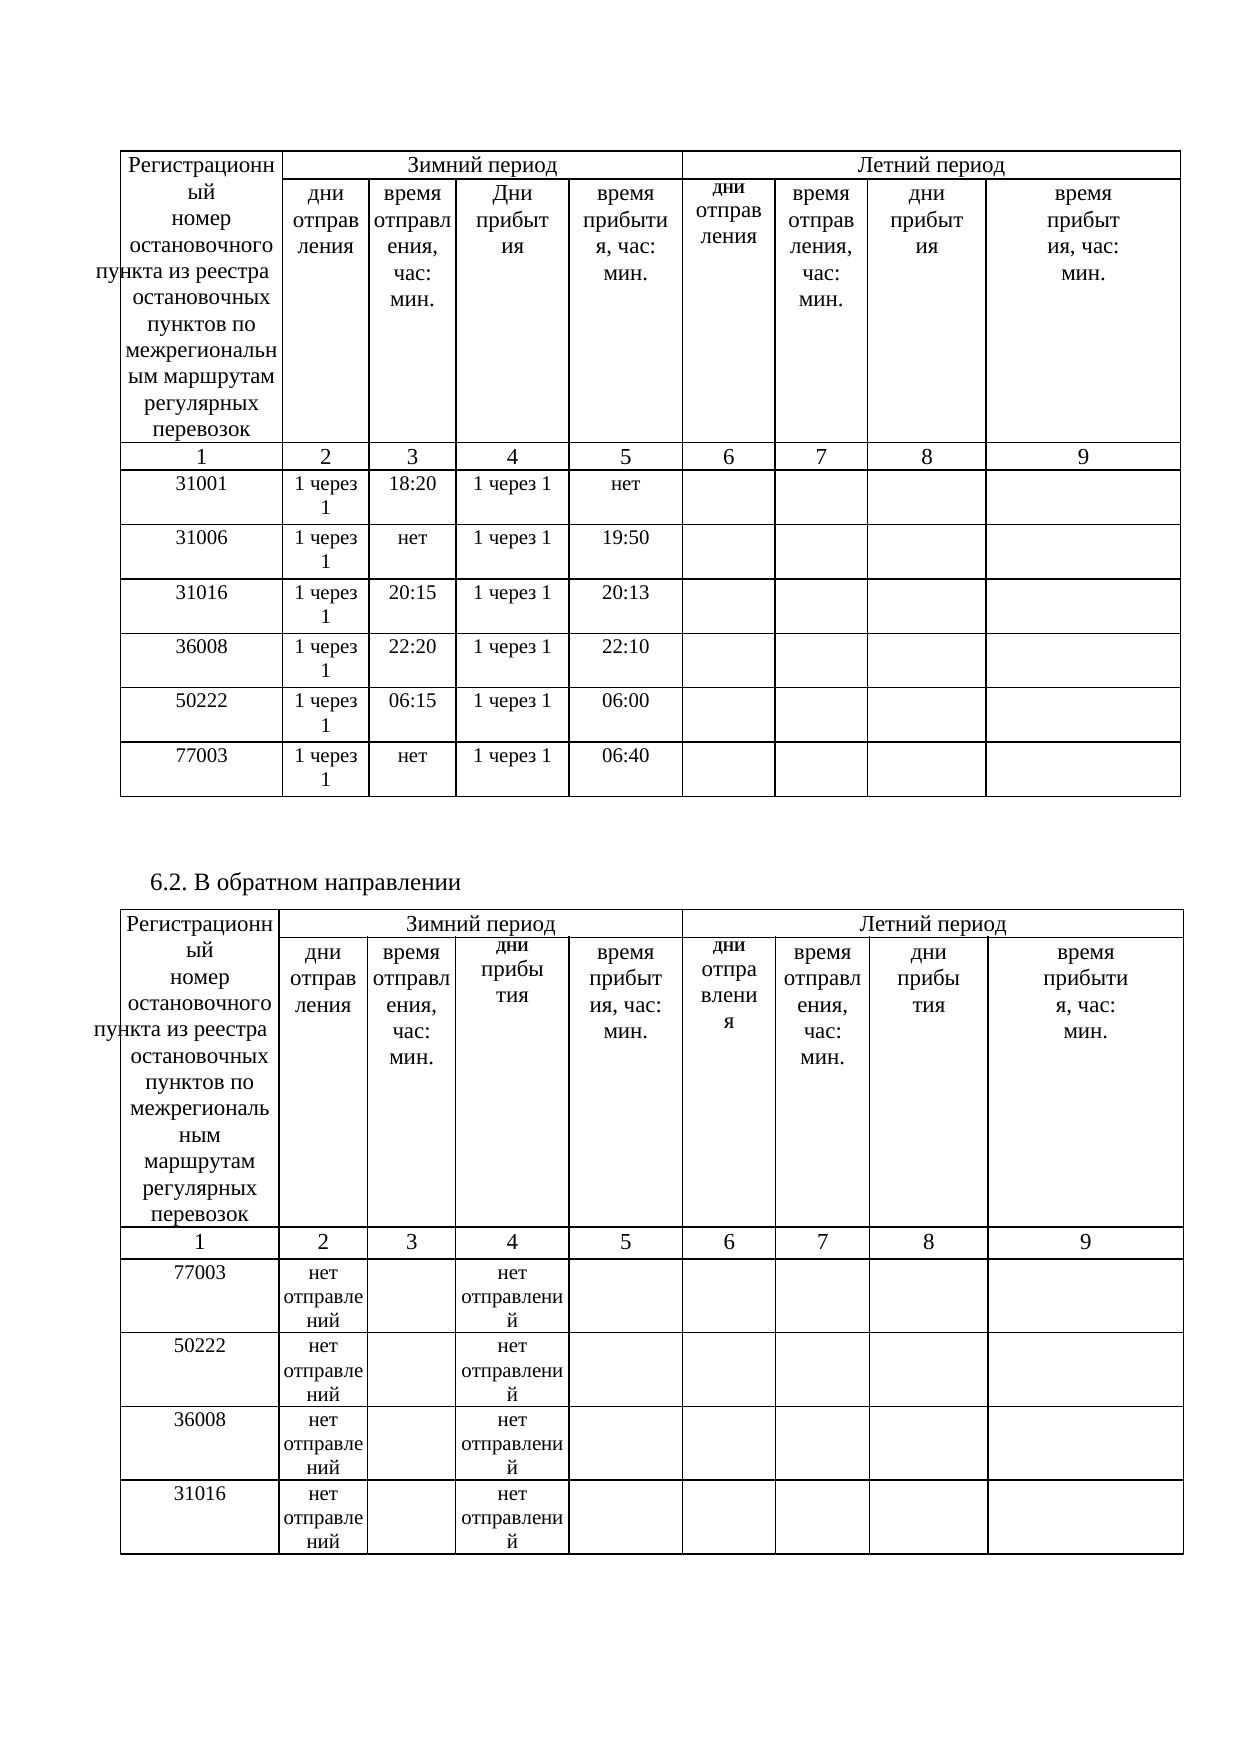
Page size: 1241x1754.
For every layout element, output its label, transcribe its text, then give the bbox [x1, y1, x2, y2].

table_cell [776, 580, 867, 632]
table_cell 1 через 1 [283, 525, 368, 578]
table_cell время отправ ления, час: мин. [776, 180, 867, 441]
table_cell [987, 634, 1180, 687]
table_cell 1 через 1 [457, 743, 568, 796]
table_cell Дни прибыт ия [457, 180, 568, 441]
table_cell 7 [776, 1228, 869, 1258]
table_cell время прибыти я, час: мин. [570, 180, 682, 441]
table_cell [683, 525, 774, 578]
table_cell нет отправлений [456, 1260, 568, 1332]
table_cell [868, 634, 985, 687]
table_cell [868, 743, 985, 796]
table_cell [683, 743, 774, 796]
table_cell 1 через 1 [283, 471, 368, 524]
table_cell [776, 525, 867, 578]
table_cell [368, 1260, 455, 1332]
table_cell [989, 1260, 1183, 1332]
table_cell 4 [456, 1228, 568, 1258]
table_cell 6 [683, 1228, 775, 1258]
table_cell нет [370, 743, 455, 796]
table_cell время прибыти я, час: мин. [989, 938, 1183, 1226]
table_cell [776, 1481, 869, 1553]
table_cell 19:50 [570, 525, 682, 578]
table_cell время прибыт ия, час: мин. [570, 938, 682, 1226]
table_header Зимний период [283, 152, 682, 178]
table_cell время прибыт ия, час: мин. [987, 180, 1180, 441]
table_cell 5 [570, 1228, 682, 1258]
table_cell [776, 471, 867, 524]
table_cell 5 [570, 443, 682, 469]
table_cell 31016 [121, 1481, 278, 1553]
table_cell [683, 634, 774, 687]
table_cell нет отправлений [456, 1407, 568, 1479]
table_cell время отправл ения, час: мин. [370, 180, 455, 441]
table_cell нет отправлений [456, 1333, 568, 1406]
table_cell [870, 1333, 987, 1406]
table_cell 1 через 1 [283, 688, 368, 741]
table_cell 20:13 [570, 580, 682, 632]
table_cell [570, 1260, 682, 1332]
table_cell 50222 [121, 1333, 278, 1406]
table_cell 1 через 1 [283, 580, 368, 632]
table_cell 1 через 1 [283, 743, 368, 796]
table_cell [683, 1481, 775, 1553]
table_cell [868, 688, 985, 741]
table_cell 22:20 [370, 634, 455, 687]
table_cell ДНИ отправ ления [683, 180, 774, 441]
table_cell 1 через 1 [457, 688, 568, 741]
table_cell [683, 471, 774, 524]
table_cell 50222 [121, 688, 282, 741]
table_header Летний период [683, 152, 1180, 178]
table_cell 7 [776, 443, 867, 469]
table_cell [776, 688, 867, 741]
table_cell 1 [121, 1228, 278, 1258]
table_cell 3 [368, 1228, 455, 1258]
table_cell нет отправлений [280, 1407, 367, 1479]
table_cell [570, 1333, 682, 1406]
table_cell [368, 1481, 455, 1553]
table_cell 1 через 1 [457, 471, 568, 524]
table_cell ДНИ отпра влени я [683, 938, 775, 1226]
table_cell [368, 1407, 455, 1479]
table_cell [989, 1333, 1183, 1406]
table_cell [987, 525, 1180, 578]
table_cell дни отправ ления [283, 180, 368, 441]
table_cell 1 через 1 [457, 580, 568, 632]
table_cell [870, 1260, 987, 1332]
table_cell дни отправ ления [280, 938, 367, 1226]
table_cell нет отправлений [280, 1333, 367, 1406]
table_cell 8 [868, 443, 985, 469]
table_cell [683, 1407, 775, 1479]
table_cell [987, 688, 1180, 741]
table_cell [987, 743, 1180, 796]
table_header Регистрационный номер остановочного пункта из реестра остановочных пунктов по межрегиональным маршрутам регулярных перевозок [121, 152, 282, 441]
table_cell 8 [870, 1228, 987, 1258]
table_cell нет отправлений [456, 1481, 568, 1553]
table_cell [368, 1333, 455, 1406]
table_cell нет [570, 471, 682, 524]
table_cell нет [370, 525, 455, 578]
table_cell [870, 1481, 987, 1553]
table_cell 1 через 1 [457, 525, 568, 578]
table_cell [868, 525, 985, 578]
table_cell 77003 [121, 743, 282, 796]
table_cell 2 [283, 443, 368, 469]
table_cell 3 [370, 443, 455, 469]
table_cell 9 [987, 443, 1180, 469]
table_cell 6 [683, 443, 774, 469]
table_cell 06:00 [570, 688, 682, 741]
table_header Регистрационный номер остановочного пункта из реестра остановочных пунктов по межрегиональным маршрутам регулярных перевозок [121, 910, 278, 1226]
table_cell 1 [121, 443, 282, 469]
table_cell дни прибы тия [870, 938, 987, 1226]
table_cell 1 через 1 [457, 634, 568, 687]
table_cell [870, 1407, 987, 1479]
table_cell [683, 1260, 775, 1332]
table_header Летний период [683, 910, 1183, 936]
table_cell 31016 [121, 580, 282, 632]
table_cell время отправл ения, час: мин. [776, 938, 869, 1226]
table_cell [776, 634, 867, 687]
table_cell 9 [989, 1228, 1183, 1258]
table_cell [570, 1481, 682, 1553]
table_cell дни прибыт ия [868, 180, 985, 441]
table_cell [776, 1333, 869, 1406]
table_header Зимний период [280, 910, 682, 936]
table_cell [868, 580, 985, 632]
table_cell время отправл ения, час: мин. [368, 938, 455, 1226]
table_cell 06:40 [570, 743, 682, 796]
table_cell [776, 743, 867, 796]
table_cell 36008 [121, 1407, 278, 1479]
table_cell 4 [457, 443, 568, 469]
table_cell нет отправлений [280, 1260, 367, 1332]
table_cell 06:15 [370, 688, 455, 741]
table_cell 36008 [121, 634, 282, 687]
table_cell [683, 580, 774, 632]
text 6.2. В обратном направлении [150, 867, 1090, 896]
table_cell [570, 1407, 682, 1479]
table_cell 22:10 [570, 634, 682, 687]
table_cell [776, 1260, 869, 1332]
table_cell 77003 [121, 1260, 278, 1332]
table_cell 1 через 1 [283, 634, 368, 687]
table_cell [989, 1481, 1183, 1553]
table_cell [987, 471, 1180, 524]
table_cell 31001 [121, 471, 282, 524]
table_cell 31006 [121, 525, 282, 578]
table_cell [683, 1333, 775, 1406]
table_cell нет отправлений [280, 1481, 367, 1553]
table_cell [989, 1407, 1183, 1479]
table_cell [683, 688, 774, 741]
table_cell 18:20 [370, 471, 455, 524]
table_cell [868, 471, 985, 524]
table_cell ДНИ прибы тия [456, 938, 568, 1226]
table_cell [987, 580, 1180, 632]
table_cell 20:15 [370, 580, 455, 632]
table_cell 2 [280, 1228, 367, 1258]
table_cell [776, 1407, 869, 1479]
